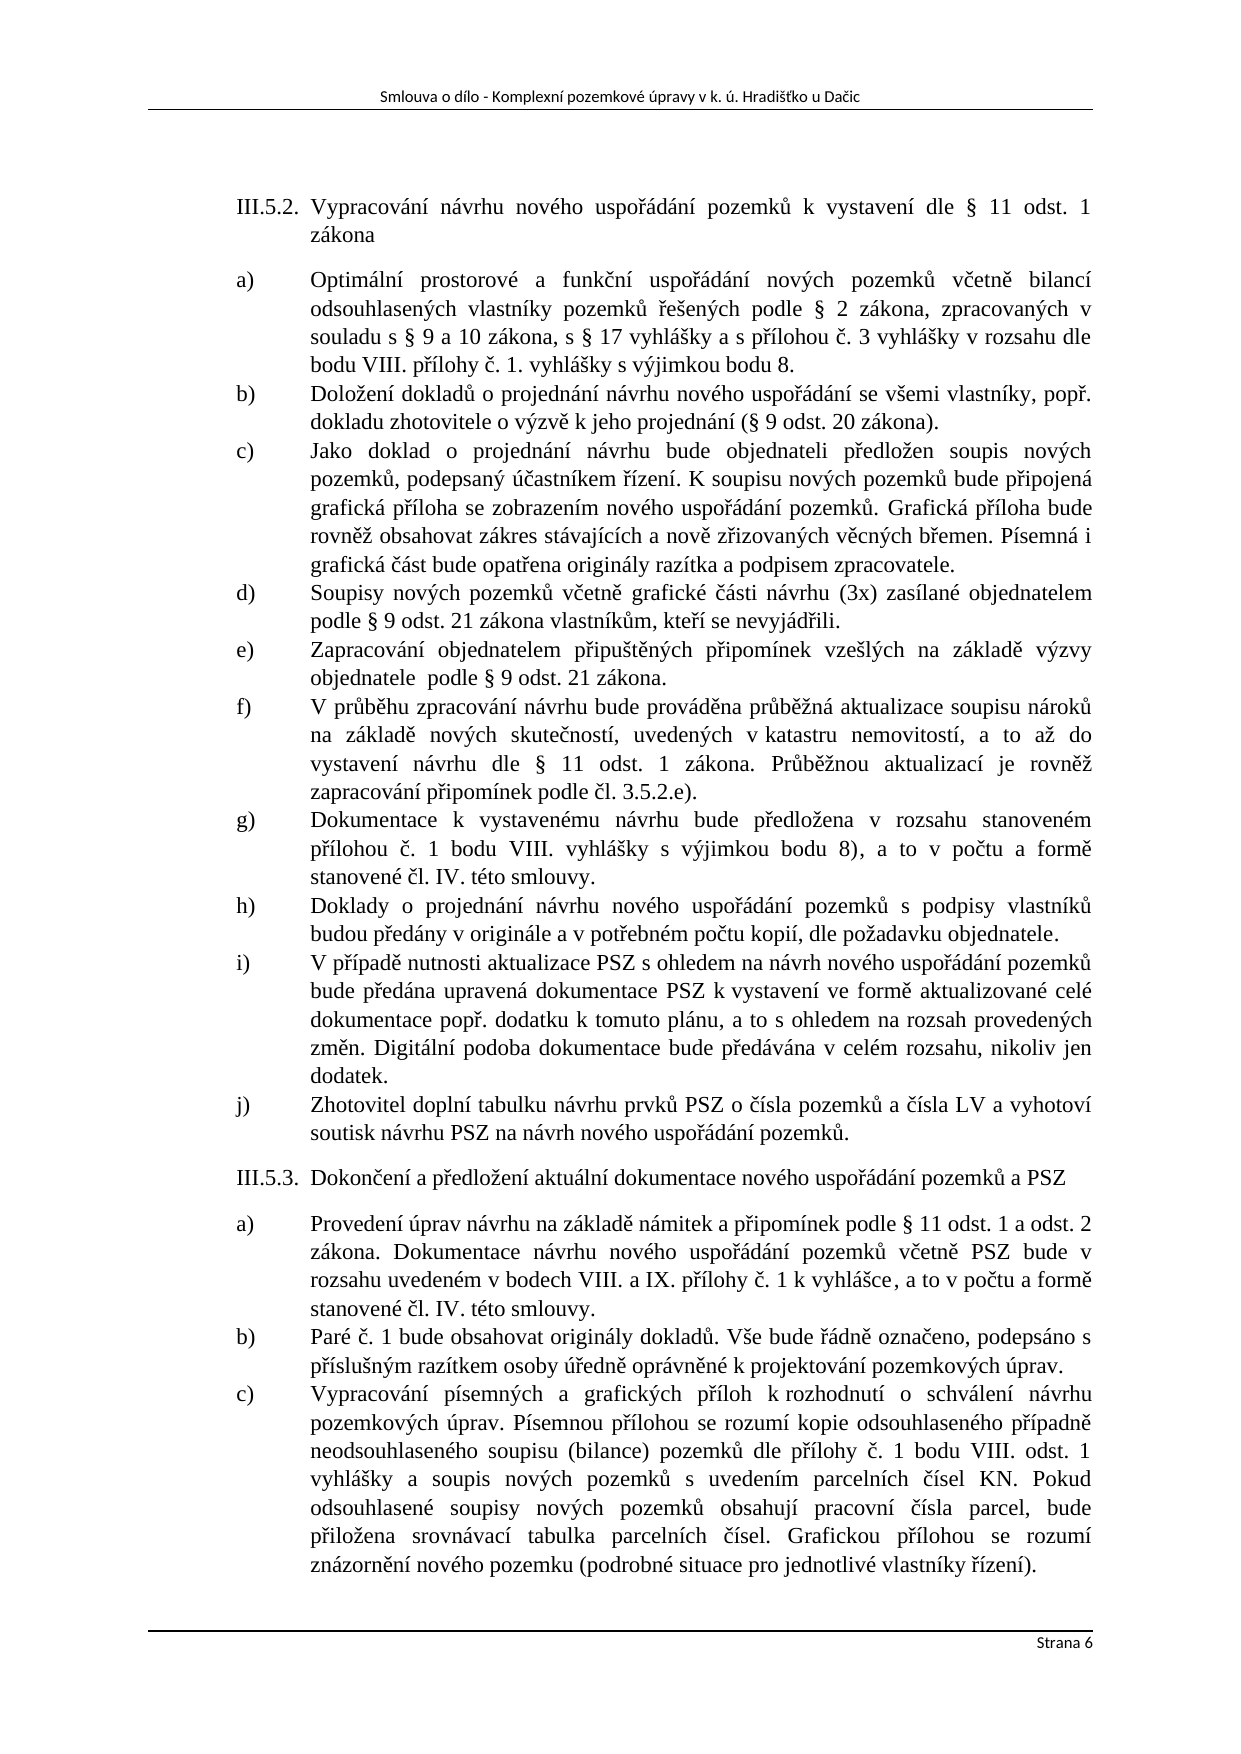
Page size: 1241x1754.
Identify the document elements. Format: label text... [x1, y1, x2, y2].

text Soupisy nových pozemků včetně grafické části návrhu (3x) zasílané objednatelem podle § 9 odst. 21 zákona vlastníkům, kteří se nevyjádřili. [236, 579, 1093, 634]
text Vypracování návrhu nového uspořádání pozemků k vystavení dle § 11 odst. 1 zákona [236, 193, 1093, 247]
text Zapracování objednatelem připuštěných připomínek vzešlých na základě výzvy objednatele podle § 9 odst. 21 zákona. [236, 636, 1093, 691]
text Doložení dokladů o projednání návrhu nového uspořádání se všemi vlastníky, popř. dokladu zhotovitele o výzvě k jeho projednání (§ 9 odst. 20 zákona). [236, 380, 1093, 435]
text Jako doklad o projednání návrhu bude objednateli předložen soupis nových pozemků, podepsaný účastníkem řízení. K soupisu nových pozemků bude připojená grafická příloha se zobrazením nového uspořádání pozemků. Grafická příloha bude rovněž obsahovat zákres stávajících a nově zřizovaných věcných břemen. Písemná i grafická část bude opatřena originály razítka a podpisem zpracovatele. [236, 437, 1093, 577]
text Zhotovitel doplní tabulku návrhu prvků PSZ o čísla pozemků a čísla LV a vyhotoví soutisk návrhu PSZ na návrh nového uspořádání pozemků. [236, 1091, 1093, 1146]
text Vypracování písemných a grafických příloh k rozhodnutí o schválení návrhu pozemkových úprav. Písemnou přílohou se rozumí kopie odsouhlaseného případně neodsouhlaseného soupisu (bilance) pozemků dle přílohy č. 1 bodu VIII. odst. 1 vyhlášky a soupis nových pozemků s uvedením parcelních čísel KN. Pokud odsouhlasené soupisy nových pozemků obsahují pracovní čísla parcel, bude přiložena srovnávací tabulka parcelních čísel. Grafickou přílohou se rozumí znázornění nového pozemku (podrobné situace pro jednotlivé vlastníky řízení). [236, 1380, 1093, 1577]
text V průběhu zpracování návrhu bude prováděna průběžná aktualizace soupisu nároků na základě nových skutečností, uvedených v katastru nemovitostí, a to až do vystavení návrhu dle § 11 odst. 1 zákona. Průběžnou aktualizací je rovněž zapracování připomínek podle čl. 3.5.2.e). [236, 693, 1093, 804]
text V případě nutnosti aktualizace PSZ s ohledem na návrh nového uspořádání pozemků bude předána upravená dokumentace PSZ k vystavení ve formě aktualizované celé dokumentace popř. dodatku k tomuto plánu, a to s ohledem na rozsah provedených změn. Digitální podoba dokumentace bude předávána v celém rozsahu, nikoliv jen dodatek. [236, 949, 1093, 1089]
text Dokumentace k vystavenému návrhu bude předložena v rozsahu stanoveném přílohou č. 1 bodu VIII. vyhlášky s výjimkou bodu 8), a to v počtu a formě stanovené čl. IV. této smlouvy. [236, 807, 1093, 890]
text Dokončení a předložení aktuální dokumentace nového uspořádání pozemků a PSZ [236, 1164, 1093, 1191]
text Optimální prostorové a funkční uspořádání nových pozemků včetně bilancí odsouhlasených vlastníky pozemků řešených podle § 2 zákona, zpracovaných v souladu s § 9 a 10 zákona, s § 17 vyhlášky a s přílohou č. 3 vyhlášky v rozsahu dle bodu VIII. přílohy č. 1. vyhlášky s výjimkou bodu 8. [236, 266, 1093, 378]
text Paré č. 1 bude obsahovat originály dokladů. Vše bude řádně označeno, podepsáno s příslušným razítkem osoby úředně oprávněné k projektování pozemkových úprav. [236, 1323, 1093, 1378]
text Doklady o projednání návrhu nového uspořádání pozemků s podpisy vlastníků budou předány v originále a v potřebném počtu kopií, dle požadavku objednatele. [236, 892, 1093, 947]
text Provedení úprav návrhu na základě námitek a připomínek podle § 11 odst. 1 a odst. 2 zákona. Dokumentace návrhu nového uspořádání pozemků včetně PSZ bude v rozsahu uvedeném v bodech VIII. a IX. přílohy č. 1 k vyhlášce, a to v počtu a formě stanovené čl. IV. této smlouvy. [236, 1209, 1093, 1321]
